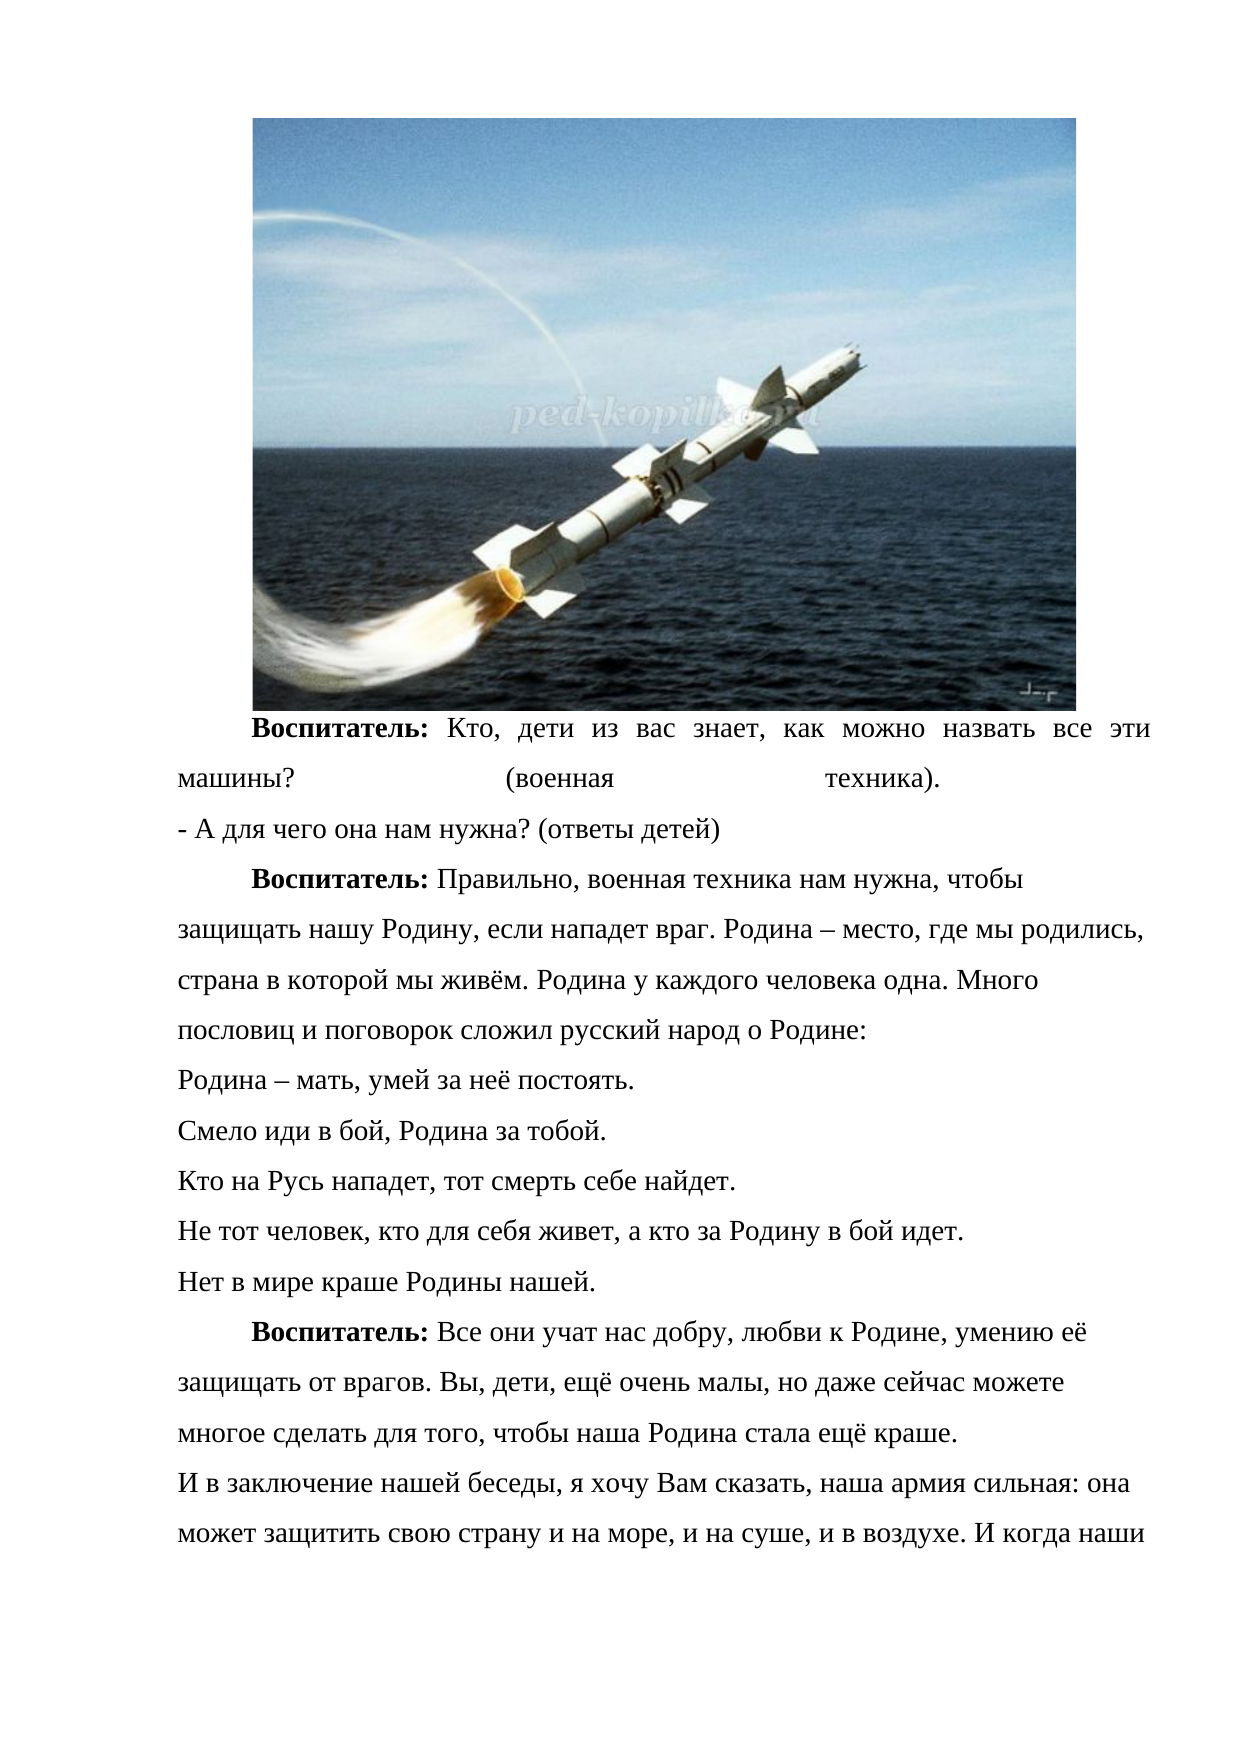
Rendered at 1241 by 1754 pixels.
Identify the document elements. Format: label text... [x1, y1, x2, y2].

text Воспитатель: Правильно, военная техника нам нужна, чтобы защищать нашу Родину, если нападет враг. Родина – место, где мы родились, страна в которой мы живём. Родина у каждого человека одна. Много пословиц и поговорок сложил русский народ о Родине: Родина – мать, умей за неё постоять. Смело иди в бой, Родина за тобой. Кто на Русь нападет, тот смерть себе найдет. Не тот человек, кто для себя живет, а кто за Родину в бой идет. Нет в мире краше Родины нашей. [177, 861, 1152, 1297]
picture [252, 118, 1077, 711]
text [177, 1314, 1152, 1549]
text Воспитатель: Кто, дети из вас знает, как можно назвать все эти машины? (военная техника). - А для чего она нам нужна? (ответы детей) [177, 710, 1152, 844]
